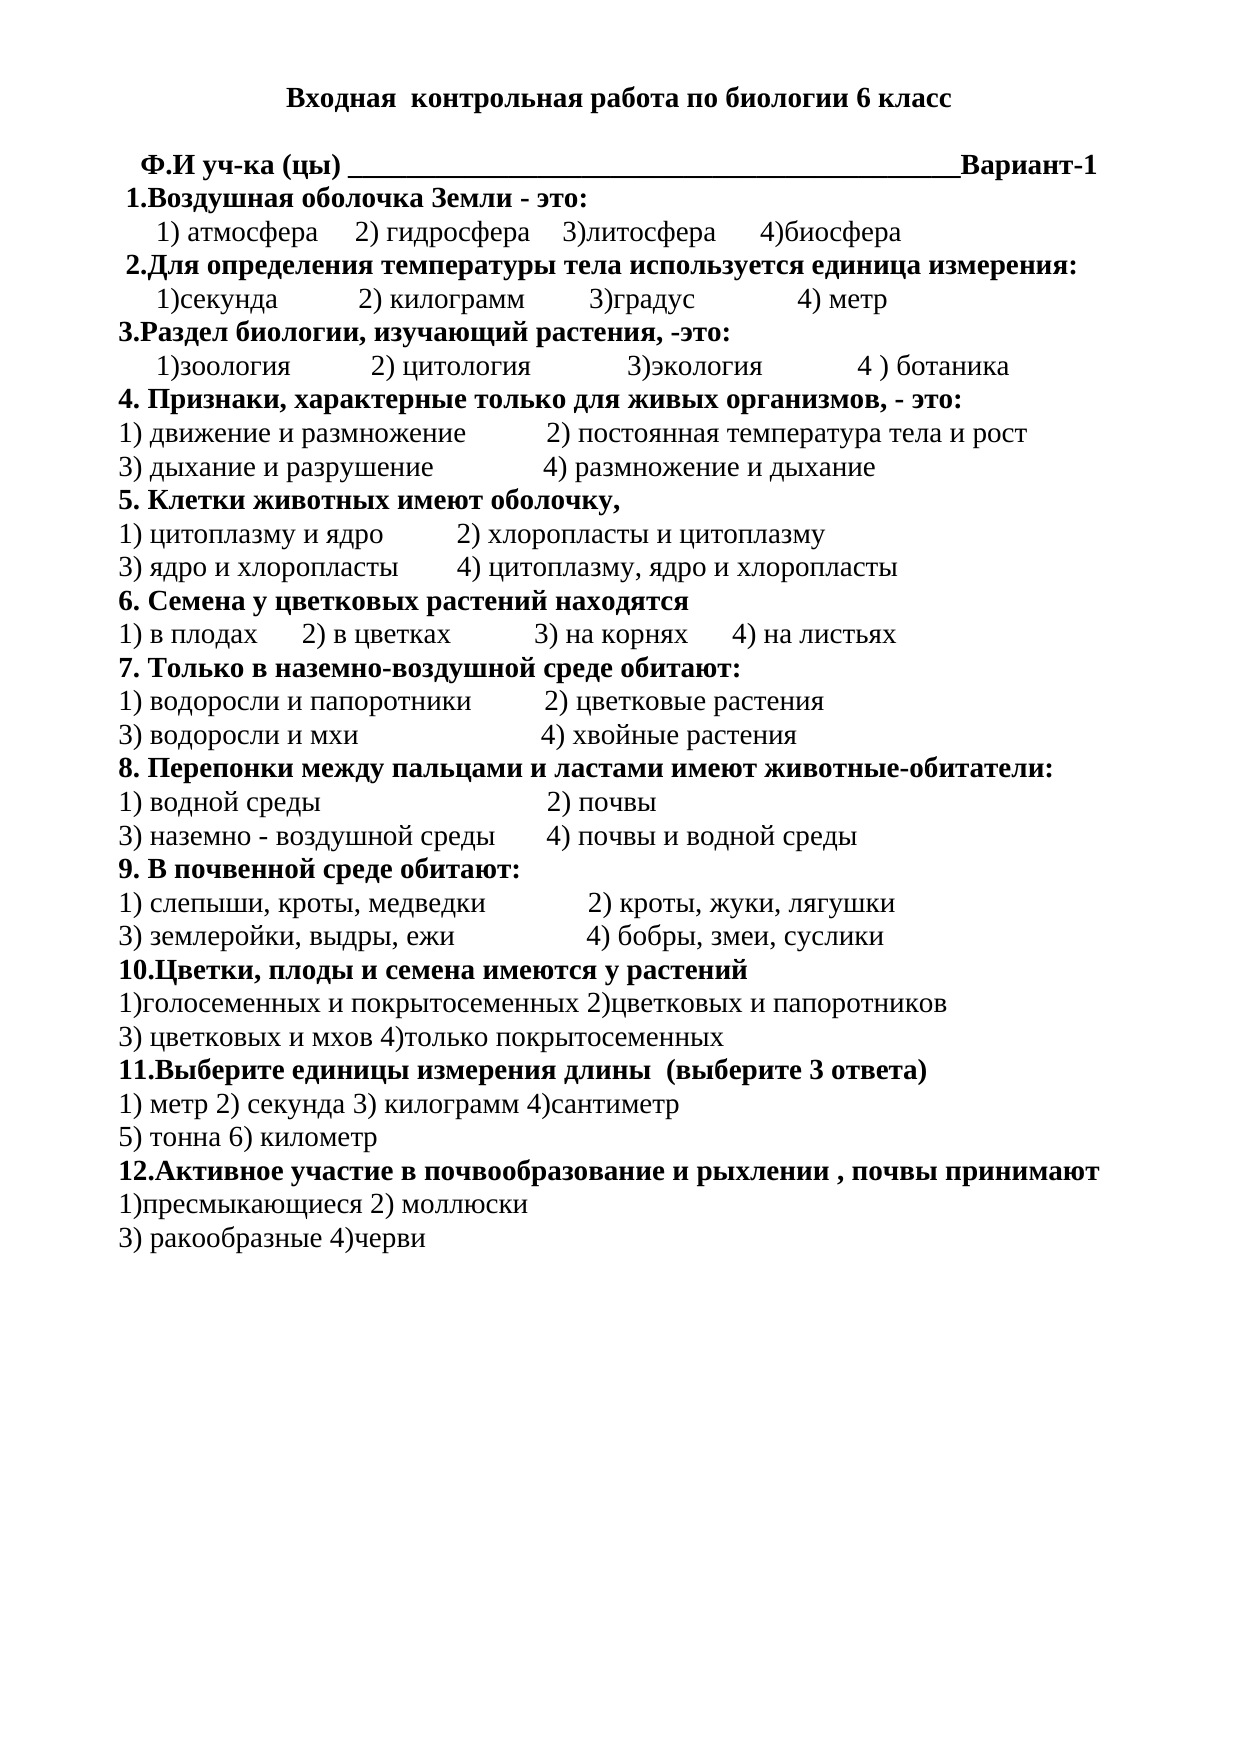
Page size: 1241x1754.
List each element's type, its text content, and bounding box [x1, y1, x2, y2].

text 12.Активное участие в почвообразование и рыхлении , почвы принимают [118, 1153, 1119, 1187]
text 1)пресмыкающиеся 2) моллюски [118, 1187, 1119, 1220]
text 1) водоросли и папоротники 2) цветковые растения [118, 683, 1119, 717]
text 3) землеройки, выдры, ежи 4) бобры, змеи, суслики [118, 918, 1119, 952]
text 1) слепыши, кроты, медведки 2) кроты, жуки, лягушки [118, 885, 1119, 918]
text 3) цветковых и мхов 4)только покрытосеменных [118, 1019, 1119, 1052]
text 3) водоросли и мхи 4) хвойные растения [118, 717, 1119, 751]
text 2.Для определения температуры тела используется единица измерения: [118, 247, 1119, 281]
text 1) цитоплазму и ядро 2) хлоропласты и цитоплазму [118, 516, 1119, 549]
text 5) тонна 6) километр [118, 1119, 1119, 1153]
text 1)голосеменных и покрытосеменных 2)цветковых и папоротников [118, 985, 1119, 1019]
text 5. Клетки животных имеют оболочку, [118, 482, 1119, 516]
text 1.Воздушная оболочка Земли - это: [118, 180, 1119, 214]
text 3.Раздел биологии, изучающий растения, -это: [118, 314, 1119, 348]
text Входная контрольная работа по биологии 6 класс [118, 80, 1119, 113]
text 1) водной среды 2) почвы [118, 784, 1119, 818]
text Ф.И уч-ка (цы) __________________________________________Вариант-1 [118, 147, 1119, 180]
text 10.Цветки, плоды и семена имеются у растений [118, 952, 1119, 985]
text 6. Семена у цветковых растений находятся [118, 583, 1119, 616]
text 9. В почвенной среде обитают: [118, 851, 1119, 885]
text 3) дыхание и разрушение 4) размножение и дыхание [118, 449, 1119, 482]
text 1) метр 2) секунда 3) килограмм 4)сантиметр [118, 1086, 1119, 1119]
text 1) в плодах 2) в цветках 3) на корнях 4) на листьях [118, 616, 1119, 650]
text 1)секунда 2) килограмм 3)градус 4) метр [156, 281, 1119, 314]
text 4. Признаки, характерные только для живых организмов, - это: [118, 382, 1119, 415]
text 8. Перепонки между пальцами и ластами имеют животные-обитатели: [118, 751, 1119, 784]
text 1)зоология 2) цитология 3)экология 4 ) ботаника [156, 348, 1119, 382]
text 7. Только в наземно-воздушной среде обитают: [118, 650, 1119, 683]
text 11.Выберите единицы измерения длины (выберите 3 ответа) [118, 1052, 1119, 1086]
text 1) атмосфера 2) гидросфера 3)литосфера 4)биосфера [156, 214, 1119, 247]
text 3) наземно - воздушной среды 4) почвы и водной среды [118, 818, 1119, 851]
text 1) движение и размножение 2) постоянная температура тела и рост [118, 415, 1119, 449]
text 3) ядро и хлоропласты 4) цитоплазму, ядро и хлоропласты [118, 549, 1119, 583]
text 3) ракообразные 4)черви [118, 1220, 1119, 1254]
